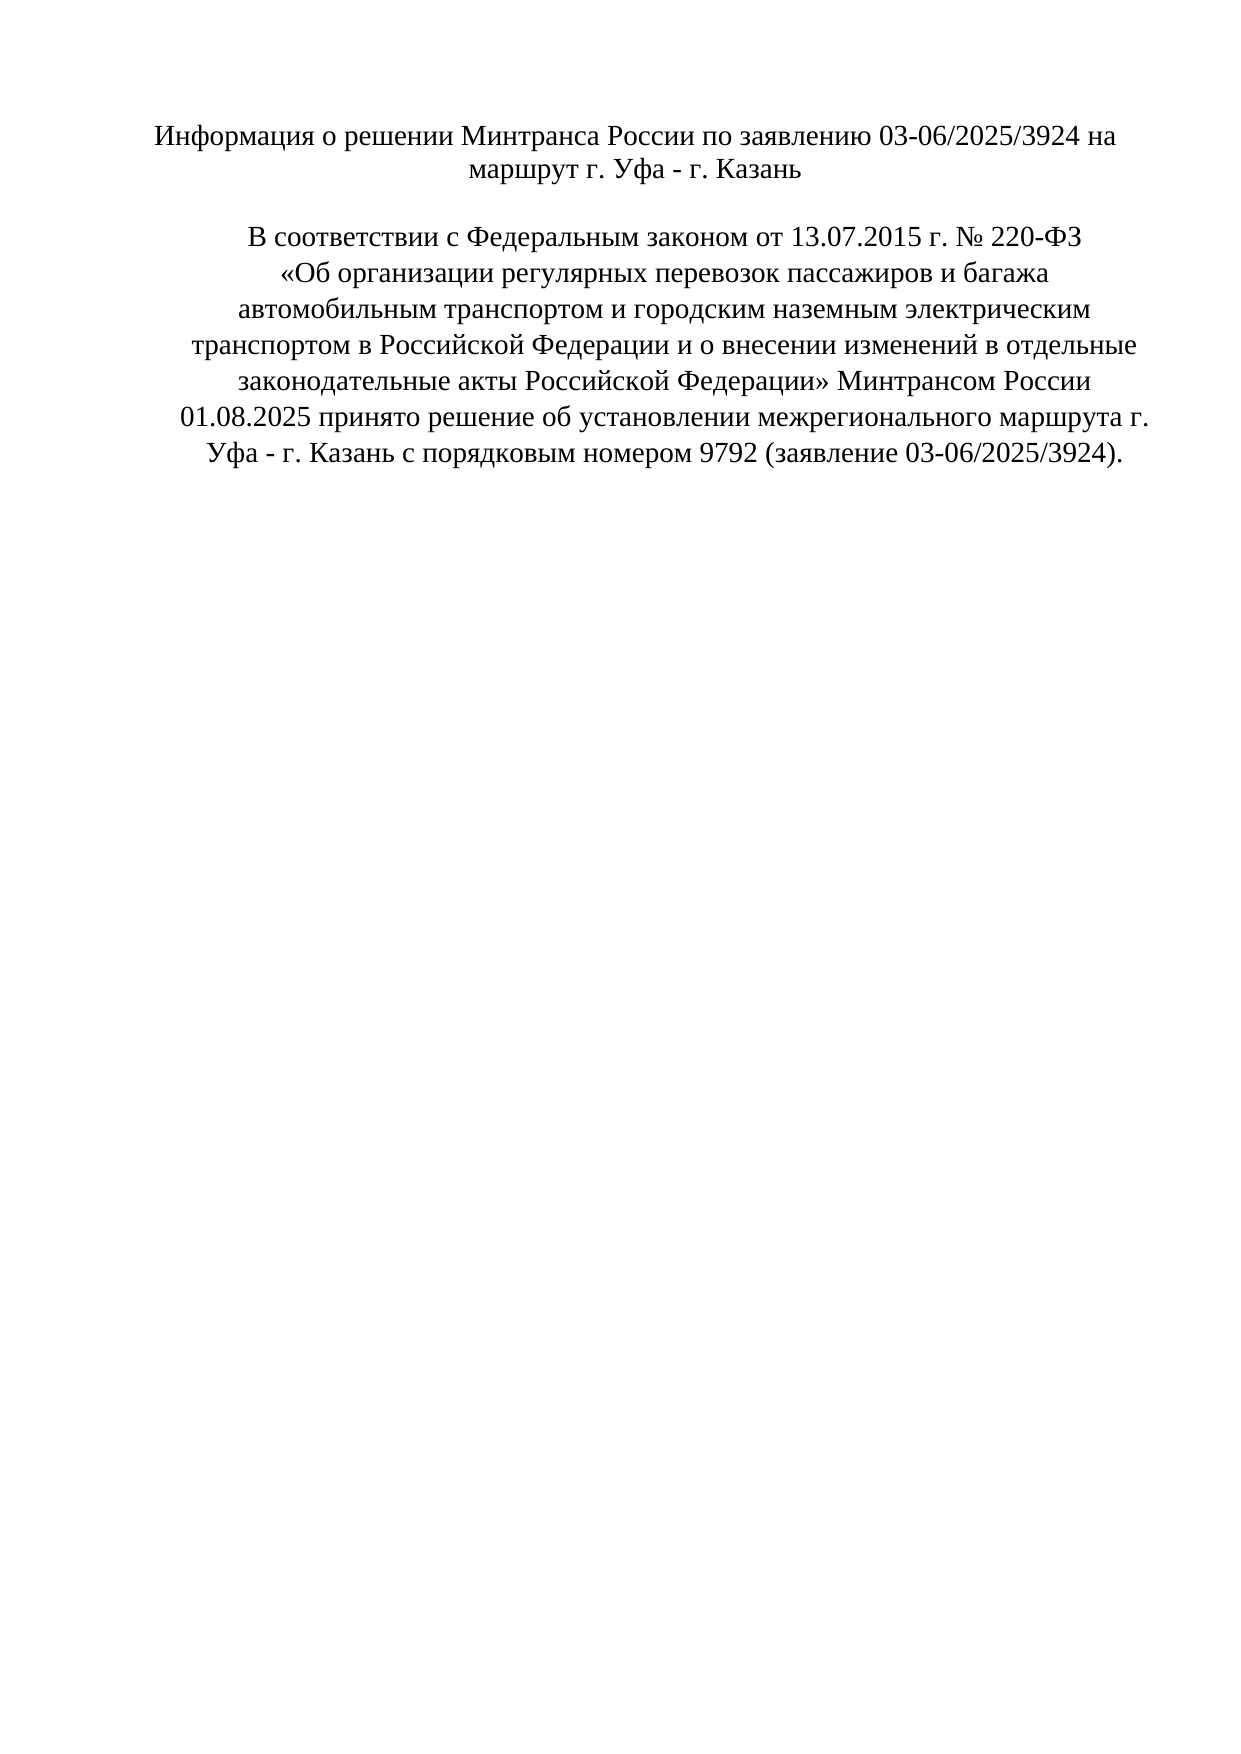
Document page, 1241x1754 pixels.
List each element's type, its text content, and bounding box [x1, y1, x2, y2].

text В соответствии с Федеральным законом от 13.07.2015 г. № 220-ФЗ «Об организации регулярных перевозок пассажиров и багажа автомобильным транспортом и городским наземным электрическим транспортом в Российской Федерации и о внесении изменений в отдельные законодательные акты Российской Федерации» Минтрансом России 01.08.2025 принято решение об установлении межрегионального маршрута г. Уфа - г. Казань с порядковым номером 9792 (заявление 03-06/2025/3924). [177, 219, 1152, 469]
text Информация о решении Минтранса России по заявлению 03-06/2025/3924 на маршрут г. Уфа - г. Казань [118, 118, 1152, 185]
